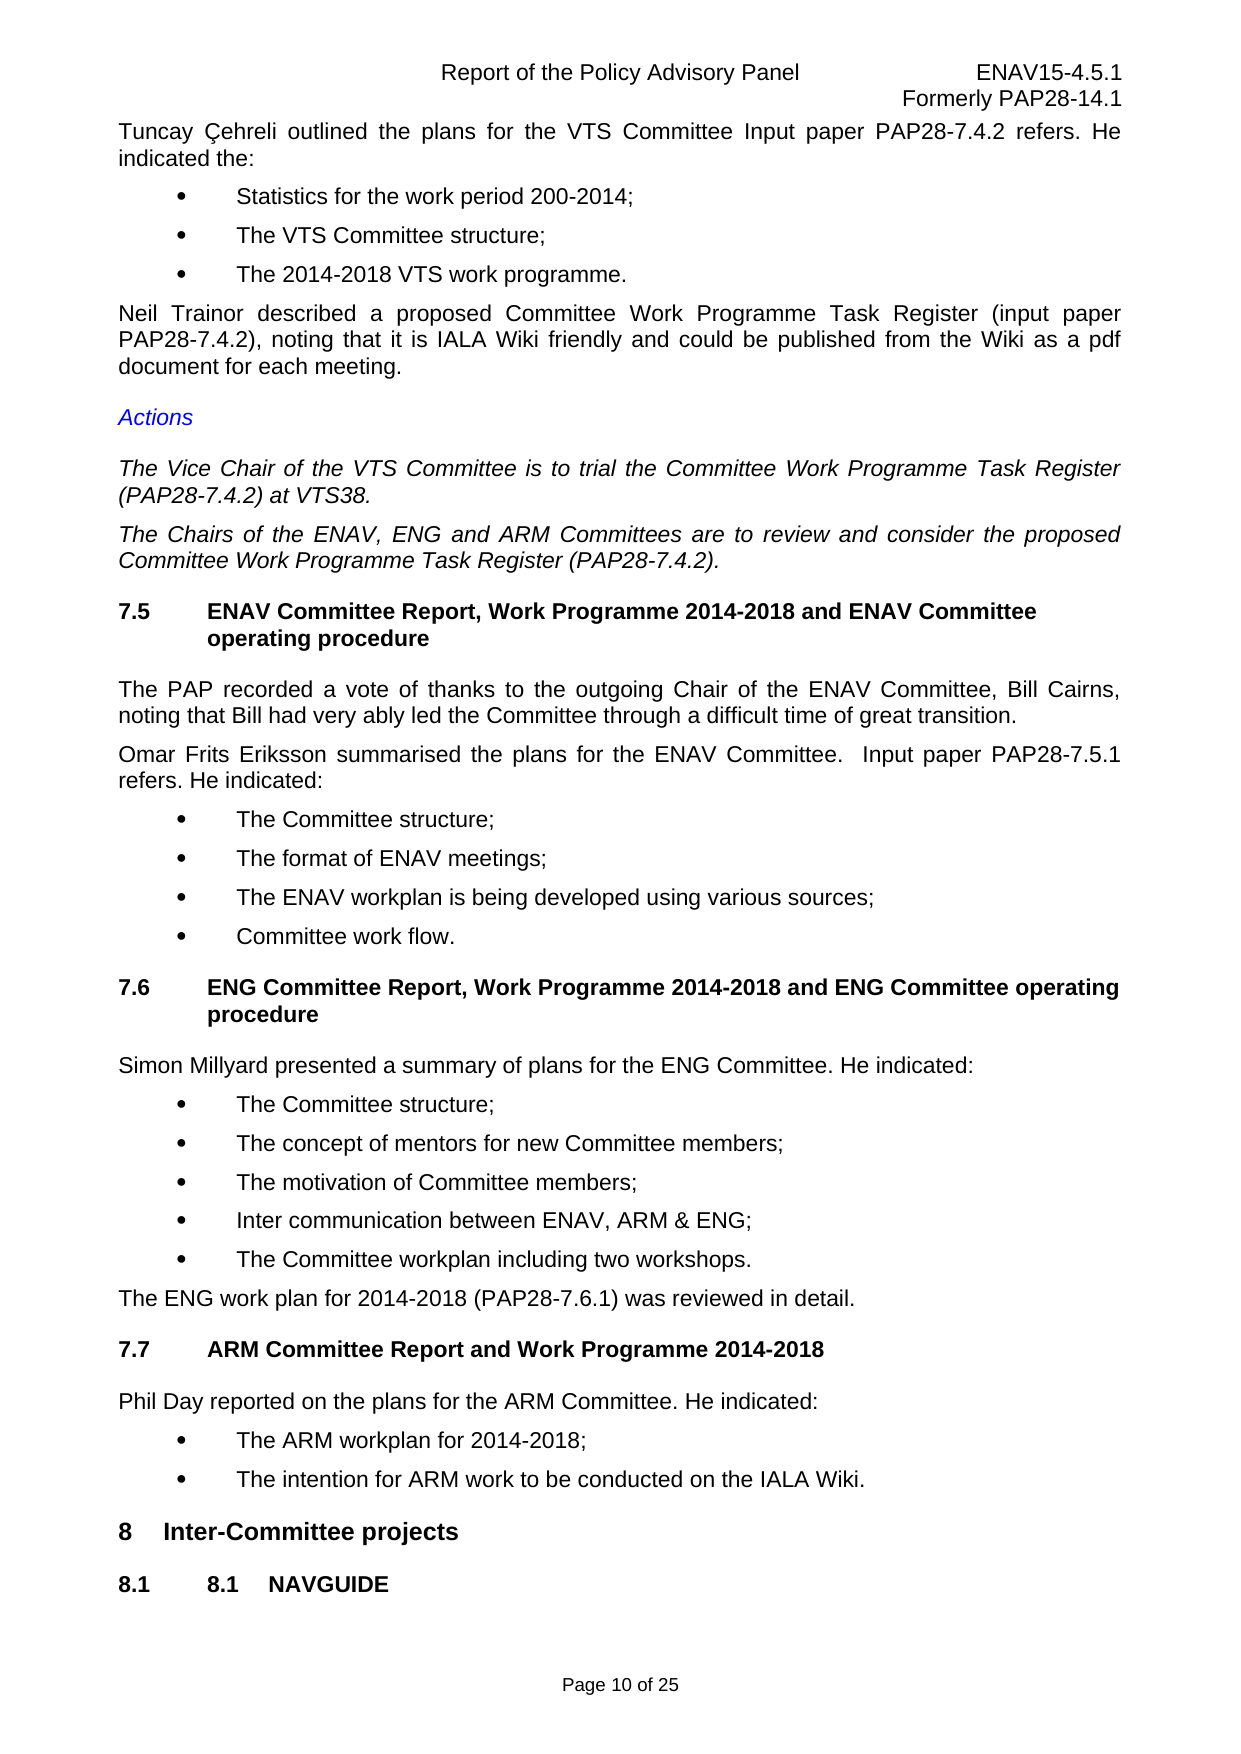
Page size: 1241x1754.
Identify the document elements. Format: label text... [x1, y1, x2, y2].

text The motivation of Committee members; [177, 1168, 1122, 1195]
text The Committee workplan including two workshops. [177, 1246, 1122, 1273]
text Actions [118, 404, 1122, 430]
text The 2014-2018 VTS work programme. [177, 261, 1122, 287]
text The ENG work plan for 2014-2018 (PAP28-7.6.1) was reviewed in detail. [118, 1285, 1122, 1311]
subtitle 8.1 NAVGUIDE [118, 1571, 1122, 1597]
text The Vice Chair of the VTS Committee is to trial the Committee Work Programme Task Register (PAP28-7.4.2) at VTS38. [118, 455, 1122, 508]
text The Chairs of the ENAV, ENG and ARM Committees are to review and consider the proposed Committee Work Programme Task Register (PAP28-7.4.2). [118, 521, 1122, 573]
text The ENAV workplan is being developed using various sources; [177, 884, 1122, 910]
text The Committee structure; [177, 806, 1122, 833]
text The PAP recorded a vote of thanks to the outgoing Chair of the ENAV Committee, Bill Cairns, noting that Bill had very ably led the Committee through a difficult time of great transition. [118, 676, 1122, 729]
text The concept of mentors for new Committee members; [177, 1130, 1122, 1156]
text Committee work flow. [177, 923, 1122, 949]
text The format of ENAV meetings; [177, 845, 1122, 872]
text Omar Frits Eriksson summarised the plans for the ENAV Committee. Input paper PAP28-7.5.1 refers. He indicated: [118, 741, 1122, 794]
text Simon Millyard presented a summary of plans for the ENG Committee. He indicated: [118, 1052, 1122, 1078]
text Inter communication between ENAV, ARM & ENG; [177, 1207, 1122, 1234]
text Statistics for the work period 200-2014; [177, 183, 1122, 210]
text The Committee structure; [177, 1091, 1122, 1117]
text Neil Trainor described a proposed Committee Work Programme Task Register (input paper PAP28-7.4.2), noting that it is IALA Wiki friendly and could be published from the Wiki as a pdf document for each meeting. [118, 300, 1122, 379]
subtitle Inter-Committee projects [118, 1517, 1122, 1546]
text The VTS Committee structure; [177, 222, 1122, 248]
text The intention for ARM work to be conducted on the IALA Wiki. [177, 1466, 1122, 1492]
subtitle ENG Committee Report, Work Programme 2014-2018 and ENG Committee operating procedure [118, 974, 1122, 1027]
text Phil Day reported on the plans for the ARM Committee. He indicated: [118, 1388, 1122, 1414]
text Tuncay Çehreli outlined the plans for the VTS Committee Input paper PAP28-7.4.2 refers. He indicated the: [118, 118, 1122, 171]
text The ARM workplan for 2014-2018; [177, 1427, 1122, 1453]
subtitle ENAV Committee Report, Work Programme 2014-2018 and ENAV Committee operating procedure [118, 598, 1122, 651]
subtitle ARM Committee Report and Work Programme 2014-2018 [118, 1336, 1122, 1363]
